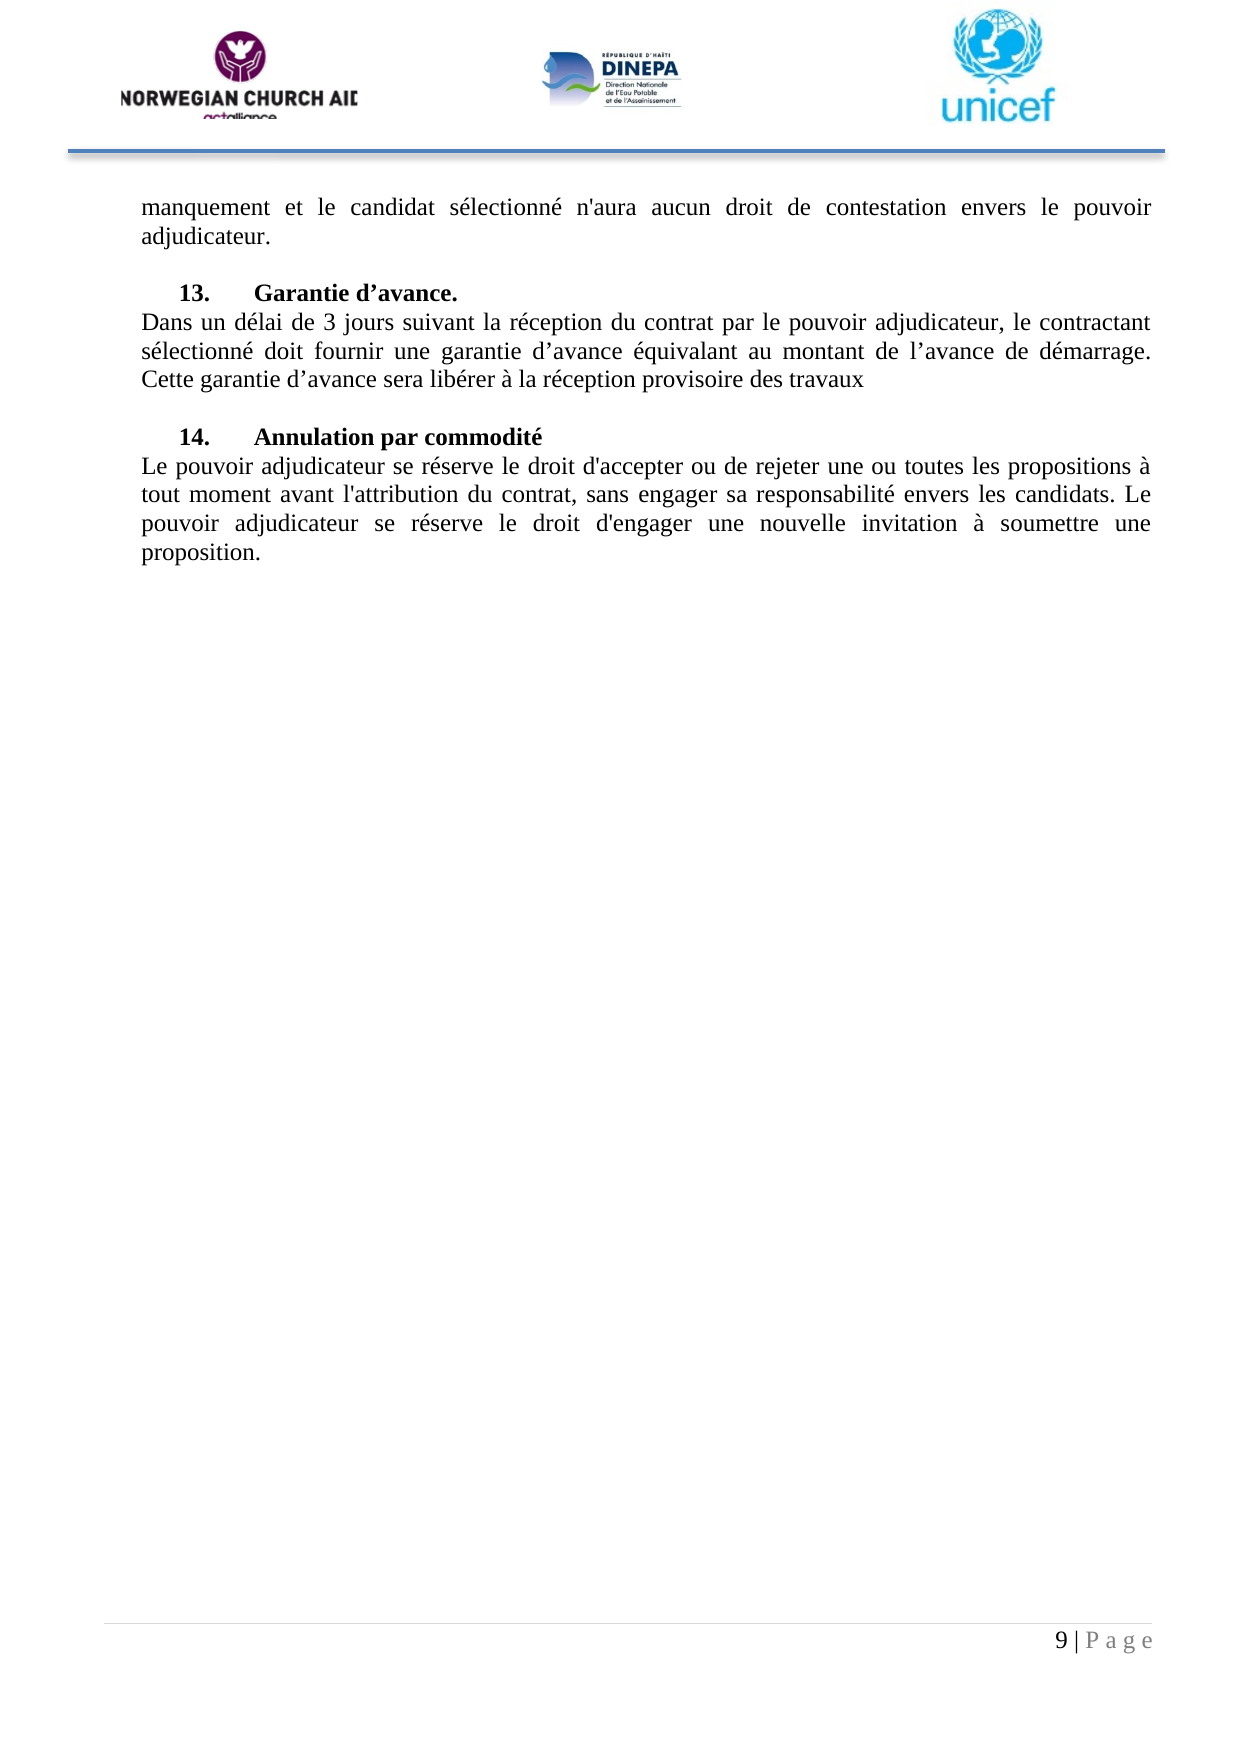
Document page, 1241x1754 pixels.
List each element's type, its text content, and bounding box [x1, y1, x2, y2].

list Annulation par commodité [178, 422, 1152, 451]
list Le pouvoir adjudicateur se réserve le droit d'accepter ou de rejeter une ou toutes les propositions à tout moment avant l'attribution du contrat, sans engager sa responsabilité envers les candidats. Le pouvoir adjudicateur se réserve le droit d'engager une nouvelle invitation à soumettre une proposition. [141, 451, 1152, 566]
list Garantie d’avance. [178, 278, 1152, 307]
picture [541, 26, 684, 133]
picture [119, 30, 357, 118]
picture [927, 0, 1068, 129]
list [141, 192, 1152, 249]
list Dans un délai de 3 jours suivant la réception du contrat par le pouvoir adjudicateur, le contractant sélectionné doit fournir une garantie d’avance équivalant au montant de l’avance de démarrage. Cette garantie d’avance sera libérer à la réception provisoire des travaux [141, 307, 1152, 393]
